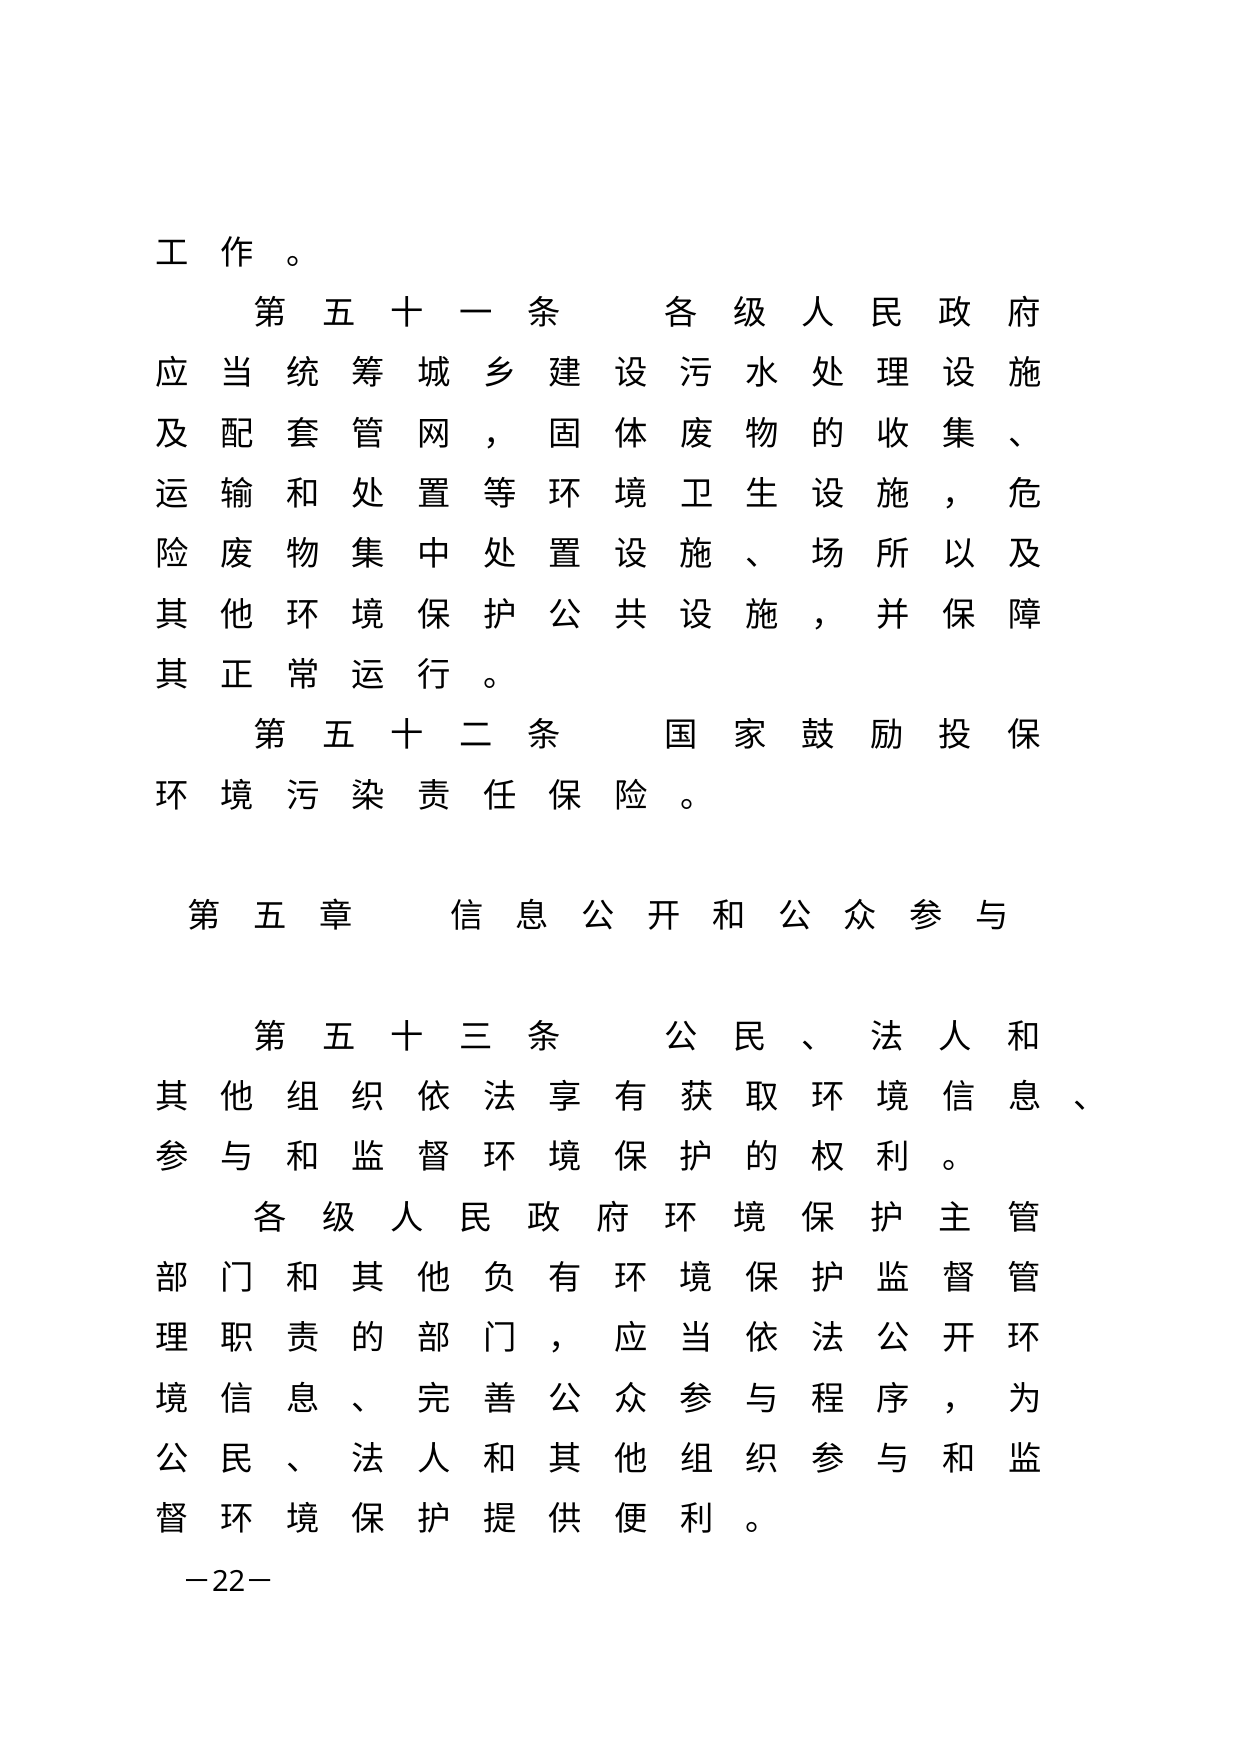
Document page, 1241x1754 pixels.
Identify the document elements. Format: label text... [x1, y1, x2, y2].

text 第五十三条 公民、法人和其他组织依法享有获取环境信息、参与和监督环境保护的权利。 [155, 1003, 1073, 1184]
text 第五章 信息公开和公众参与 [155, 883, 1073, 943]
text 第五十二条 国家鼓励投保环境污染责任保险。 [155, 702, 1073, 823]
text 第五十条 各级人民政府应当在财政预算中安排资金，支持农村饮用水水源地保护、生活污水和其他废弃物处理、畜禽养殖和屠宰污染防治、土壤污染防治和农村工矿污染治理等环境保护工作。 [155, 219, 1073, 280]
text 第五十一条 各级人民政府应当统筹城乡建设污水处理设施及配套管网，固体废物的收集、运输和处置等环境卫生设施，危险废物集中处置设施、场所以及其他环境保护公共设施，并保障其正常运行。 [155, 280, 1073, 702]
text 各级人民政府环境保护主管部门和其他负有环境保护监督管理职责的部门，应当依法公开环境信息、完善公众参与程序，为公民、法人和其他组织参与和监督环境保护提供便利。 [155, 1184, 1073, 1546]
